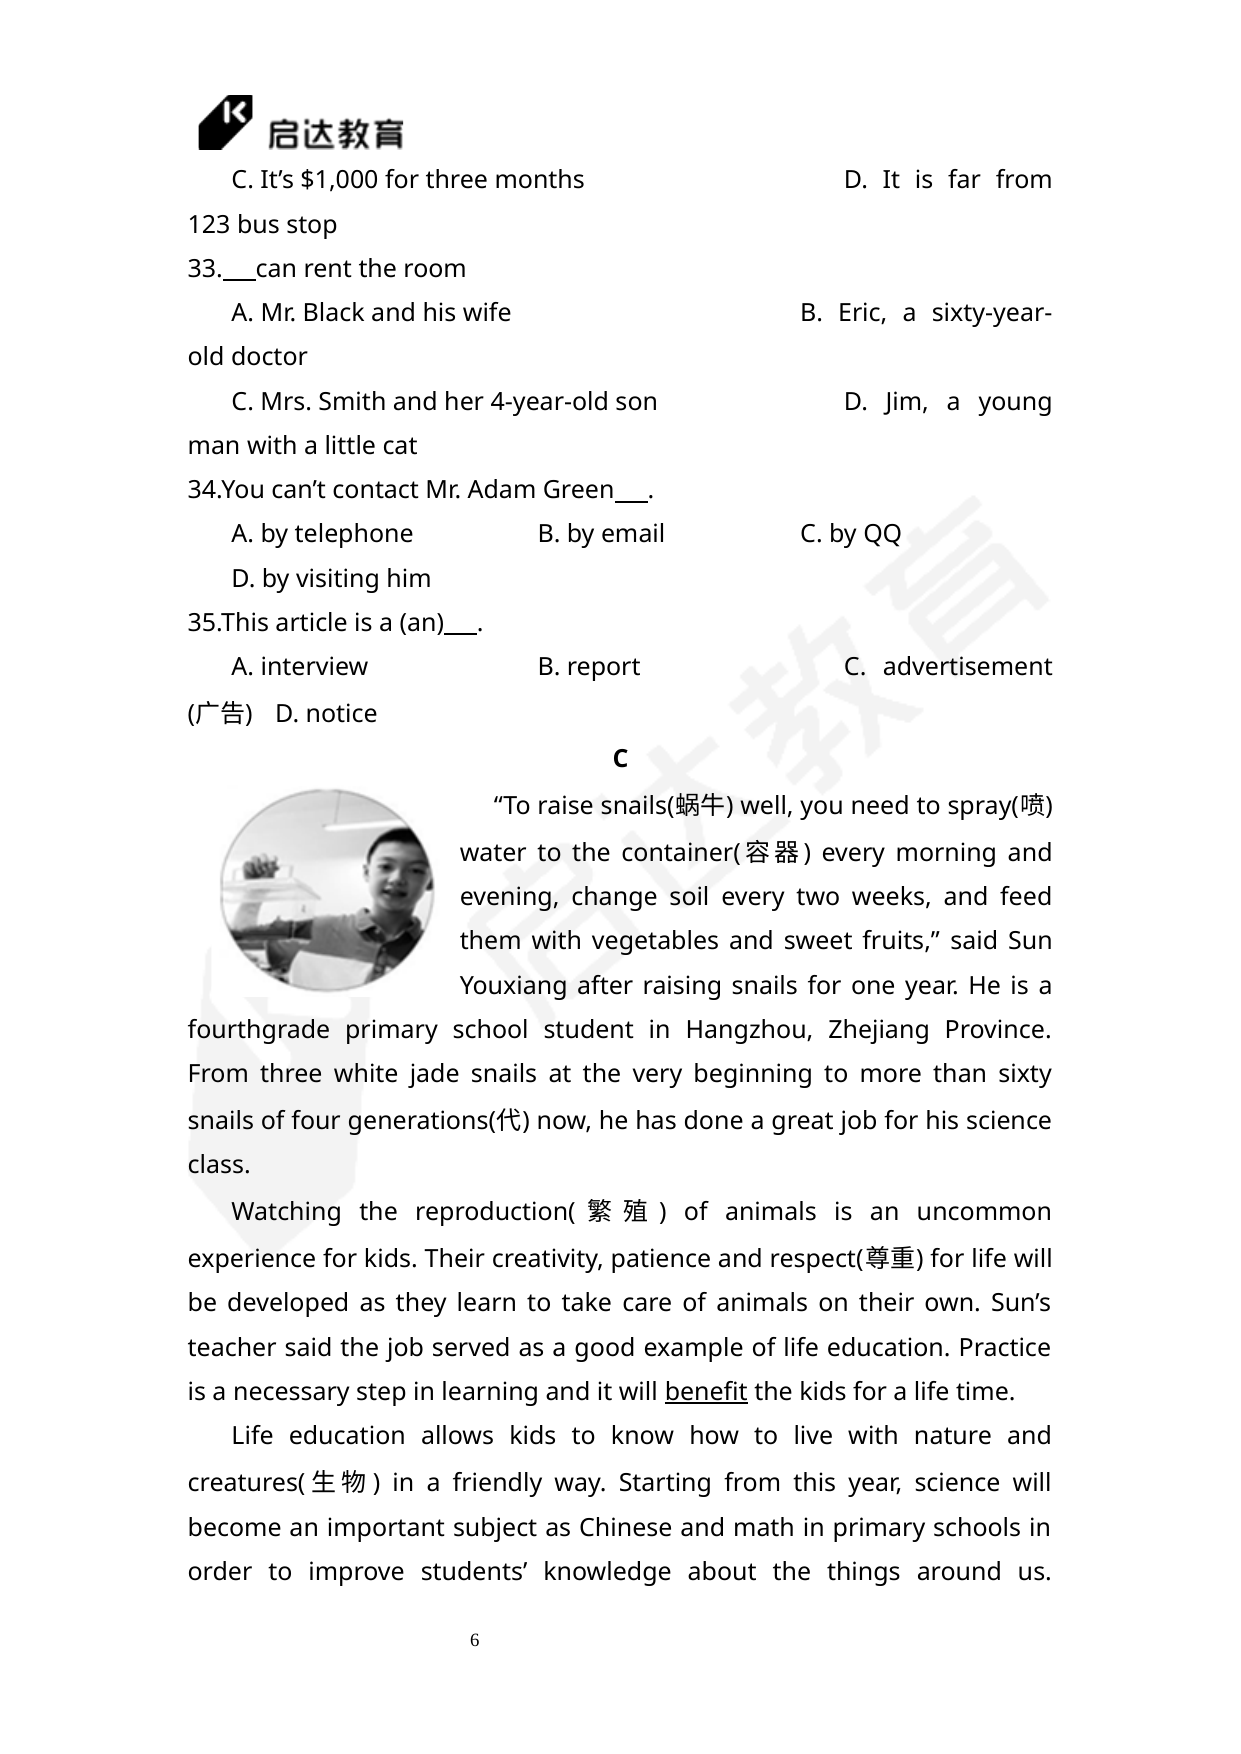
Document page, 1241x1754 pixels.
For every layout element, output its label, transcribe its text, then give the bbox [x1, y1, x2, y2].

text “To raise snails(蜗牛) well, you need to spray(喷) water to the container(容器) every morning and evening, change soil every two weeks, and feed them with vegetables and sweet fruits,” said Sun Youxiang after raising snails for one year. He is a fourthgrade primary school student in Hangzhou, Zhejiang Province. From three white jade snails at the very beginning to more than sixty snails of four generations(代) now, he has done a great job for his science class. [187, 785, 1053, 1181]
text 33. can rent the room [187, 251, 1053, 284]
picture [198, 95, 404, 150]
text Watching the reproduction(繁殖) of animals is an uncommon experience for kids. Their creativity, patience and respect(尊重) for life will be developed as they learn to take care of animals on their own. Sun’s teacher said the job served as a good example of life education. Practice is a necessary step in learning and it will benefit the kids for a life time. [187, 1191, 1053, 1408]
text 34.You can’t contact Mr. Adam Green . [187, 472, 1053, 506]
text A. interview B. report C. advertisement (广告) D. notice [187, 649, 1053, 730]
text A. Mr. Black and his wife B. Eric, a sixty-year-old doctor [187, 295, 1053, 373]
text C. It’s $1,000 for three months D. It is far from 123 bus stop [187, 162, 1053, 240]
text A. by telephone B. by email C. by QQ D. by visiting him [187, 516, 1053, 594]
text C [187, 741, 1053, 775]
picture [211, 785, 441, 997]
text C. Mrs. Smith and her 4-year-old son D. Jim, a young man with a little cat [187, 383, 1053, 462]
text 35.This article is a (an) . [187, 605, 1053, 639]
